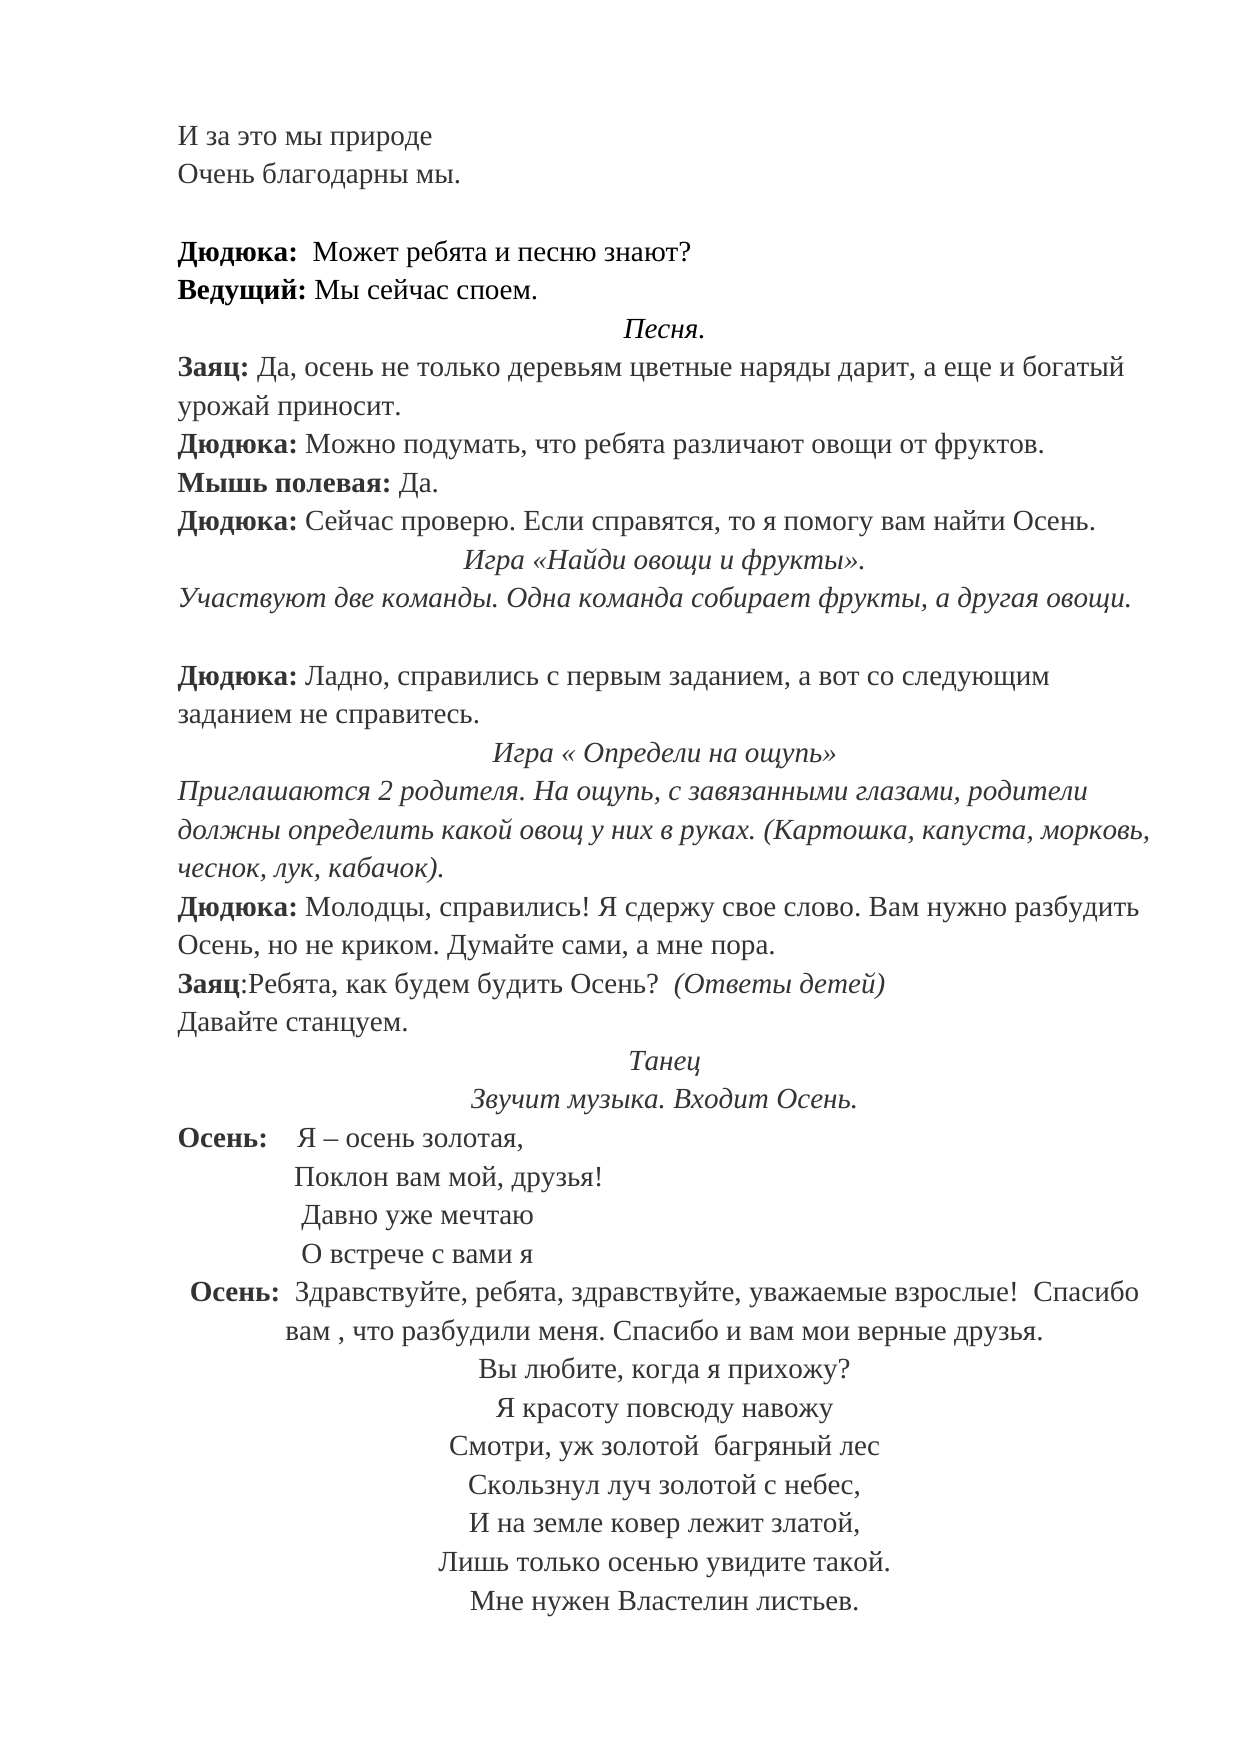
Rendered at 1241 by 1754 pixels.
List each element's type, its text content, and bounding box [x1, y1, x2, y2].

text Лишь только осенью увидите такой. [177, 1544, 1152, 1578]
text Звучит музыка. Входит Осень. [177, 1082, 1152, 1115]
text Игра « Определи на ощупь» [177, 735, 1152, 768]
text Приглашаются 2 родителя. На ощупь, с завязанными глазами, родители должны определить какой овощ у них в руках. (Картошка, капуста, морковь, чеснок, лук, кабачок). [177, 773, 1152, 884]
text Дюдюка: Ладно, справились с первым заданием, а вот со следующим заданием не справитесь. [177, 658, 1152, 730]
text Заяц:Ребята, как будем будить Осень? (Ответы детей) [177, 966, 1152, 999]
text Поклон вам мой, друзья! [177, 1159, 1152, 1192]
text Давно уже мечтаю [177, 1197, 1152, 1231]
text Заяц: Да, осень не только деревьям цветные наряды дарит, а еще и богатый урожай приносит. [177, 349, 1152, 421]
text Дюдюка: Сейчас проверю. Если справятся, то я помогу вам найти Осень. [177, 503, 1152, 537]
text Очень благодарны мы. [177, 157, 1152, 190]
text Дюдюка: Может ребята и песню знают? [177, 234, 1152, 267]
text Я красоту повсюду навожу [177, 1390, 1152, 1423]
text Дюдюка: Можно подумать, что ребята различают овощи от фруктов. [177, 426, 1152, 460]
text И на земле ковер лежит златой, [177, 1506, 1152, 1539]
text Осень: Я – осень золотая, [177, 1120, 1152, 1154]
text И за это мы природе [177, 118, 1152, 152]
text Песня. [177, 311, 1152, 344]
text Смотри, уж золотой багряный лес [177, 1428, 1152, 1462]
text Игра «Найди овощи и фрукты». [177, 542, 1152, 576]
text Скользнул луч золотой с небес, [177, 1467, 1152, 1501]
text Давайте станцуем. [177, 1004, 1152, 1038]
text Танец [177, 1043, 1152, 1077]
text Осень: Здравствуйте, ребята, здравствуйте, уважаемые взрослые! Спасибо вам , что разбудили меня. Спасибо и вам мои верные друзья. [177, 1274, 1152, 1346]
text Дюдюка: Молодцы, справились! Я сдержу свое слово. Вам нужно разбудить Осень, но не криком. Думайте сами, а мне пора. [177, 889, 1152, 961]
text Участвуют две команды. Одна команда собирает фрукты, а другая овощи. [177, 581, 1152, 614]
text Мышь полевая: Да. [177, 465, 1152, 498]
text О встрече с вами я [177, 1236, 1152, 1269]
text Вы любите, когда я прихожу? [177, 1351, 1152, 1385]
text Мне нужен Властелин листьев. [177, 1583, 1152, 1616]
text Ведущий: Мы сейчас споем. [177, 272, 1152, 306]
